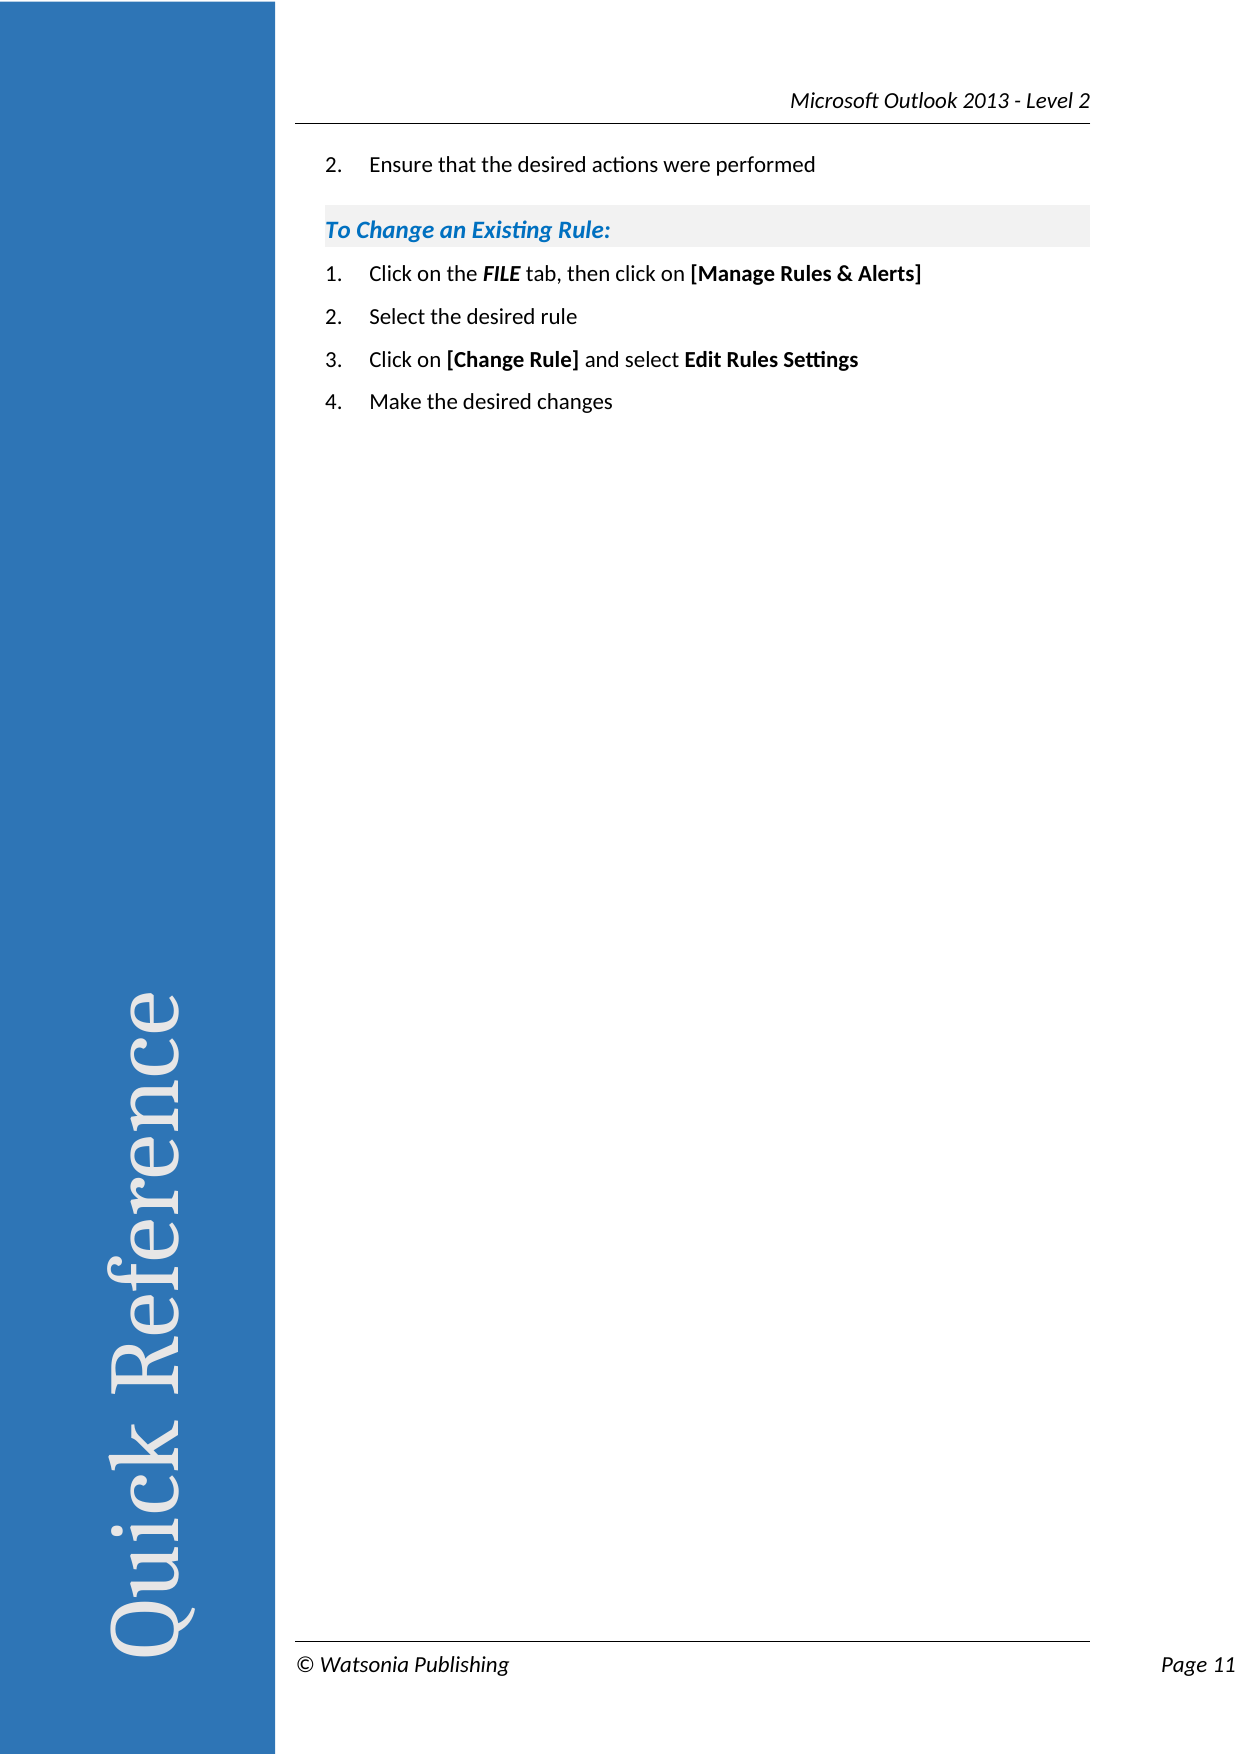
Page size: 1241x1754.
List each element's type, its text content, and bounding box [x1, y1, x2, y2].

text 2. Select the desired rule [325, 302, 1090, 330]
text 2. Ensure that the desired actions were performed [325, 150, 1090, 178]
text 3. Click on [Change Rule] and select Edit Rules Settings [325, 345, 1090, 373]
text 1. Click on the FILE tab, then click on [Manage Rules & Alerts] [325, 259, 1090, 287]
subtitle To Change an Existing Rule: [325, 205, 1090, 247]
text 4. Make the desired changes [325, 387, 1090, 416]
